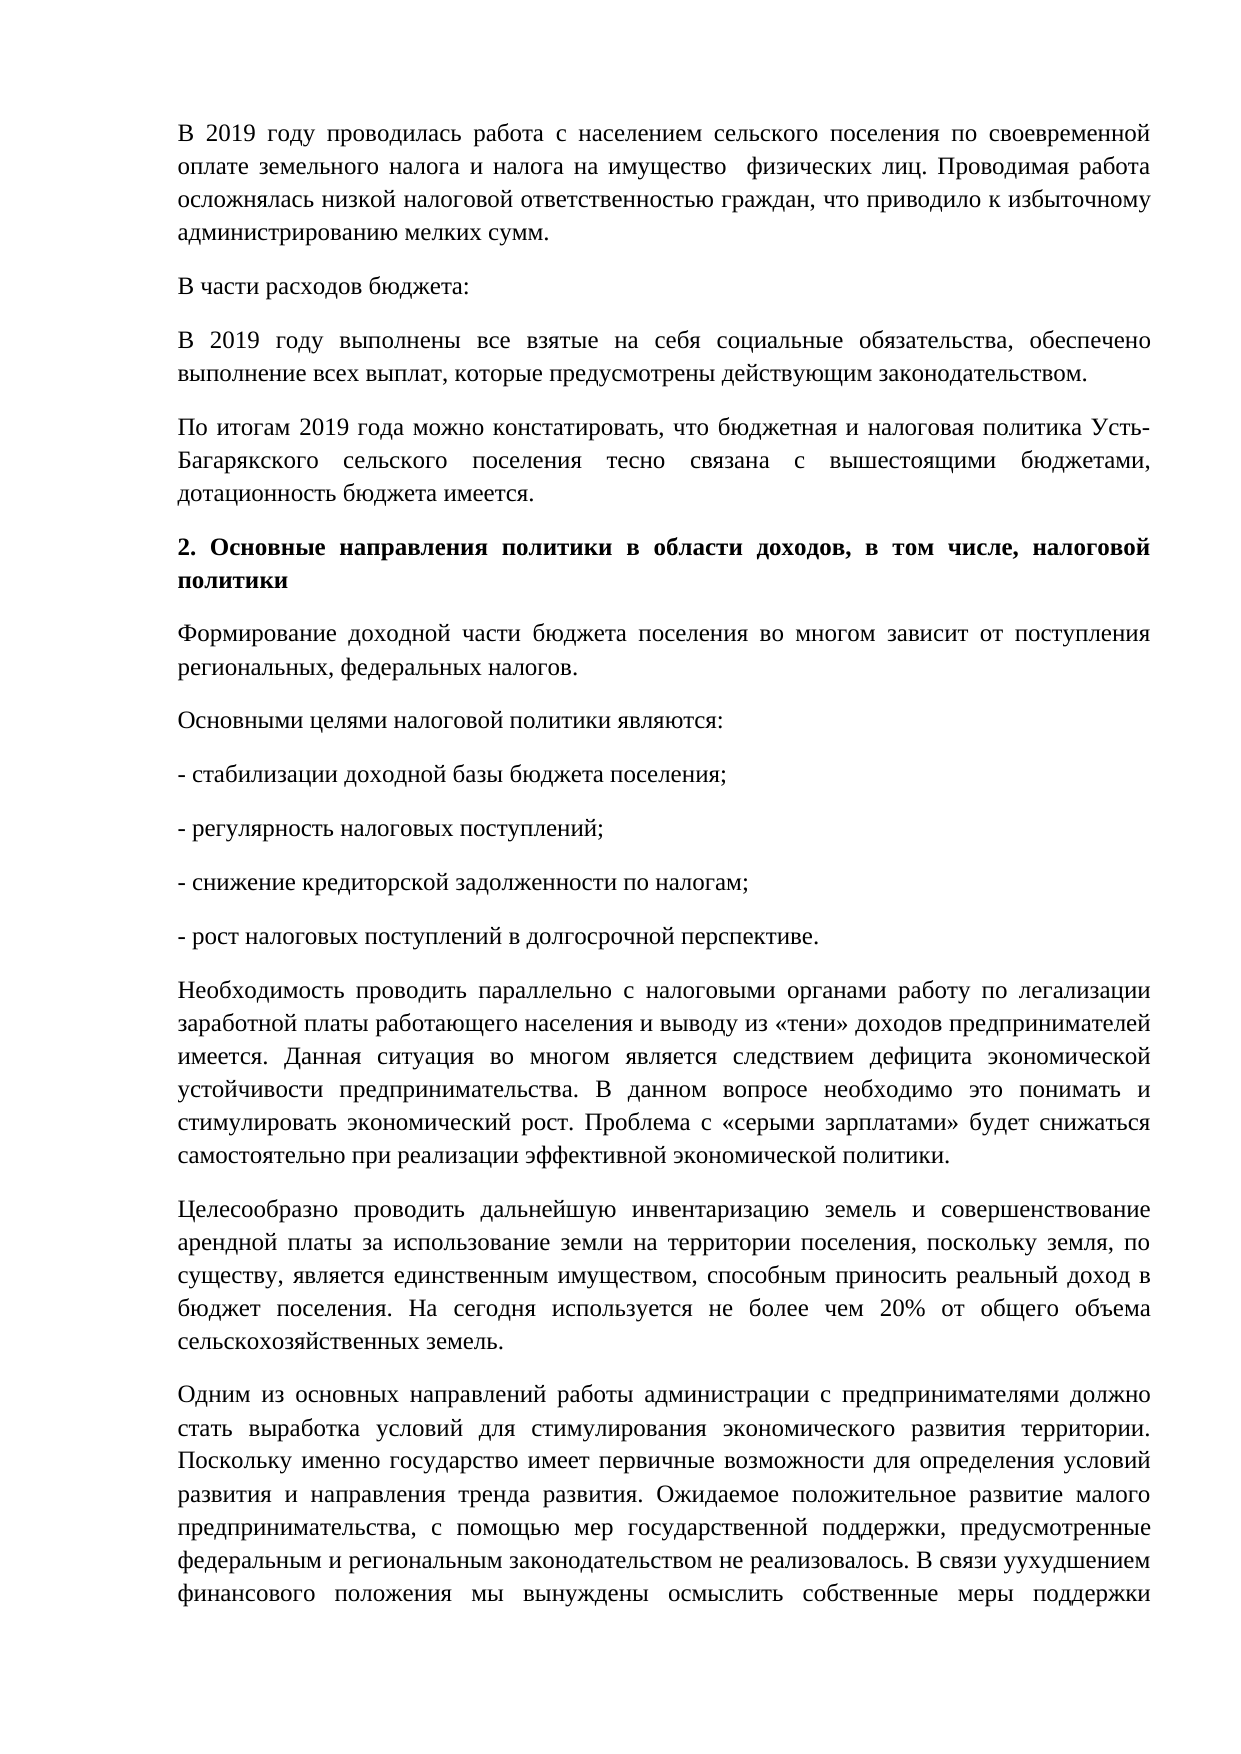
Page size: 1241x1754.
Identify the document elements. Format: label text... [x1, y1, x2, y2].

text - стабилизации доходной базы бюджета поселения; [177, 759, 1152, 788]
text В 2019 году выполнены все взятые на себя социальные обязательства, обеспечено выполнение всех выплат, которые предусмотрены действующим законодательством. [177, 325, 1152, 387]
text По итогам 2019 года можно констатировать, что бюджетная и налоговая политика Усть-Багарякского сельского поселения тесно связана с вышестоящими бюджетами, дотационность бюджета имеется. [177, 412, 1152, 507]
text В 2019 году проводилась работа с населением сельского поселения по своевременной оплате земельного налога и налога на имущество физических лиц. Проводимая работа осложнялась низкой налоговой ответственностью граждан, что приводило к избыточному администрированию мелких сумм. [177, 118, 1152, 246]
text - рост налоговых поступлений в долгосрочной перспективе. [177, 921, 1152, 949]
text В части расходов бюджета: [177, 271, 1152, 300]
text Формирование доходной части бюджета поселения во многом зависит от поступления региональных, федеральных налогов. [177, 618, 1152, 680]
text 2. Основные направления политики в области доходов, в том числе, налоговой политики [177, 532, 1152, 593]
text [177, 1379, 1152, 1606]
text - снижение кредиторской задолженности по налогам; [177, 867, 1152, 896]
text - регулярность налоговых поступлений; [177, 813, 1152, 842]
text Необходимость проводить параллельно с налоговыми органами работу по легализации заработной платы работающего населения и выводу из «тени» доходов предпринимателей имеется. Данная ситуация во многом является следствием дефицита экономической устойчивости предпринимательства. В данном вопросе необходимо это понимать и стимулировать экономический рост. Проблема с «серыми зарплатами» будет снижаться самостоятельно при реализации эффективной экономической политики. [177, 975, 1152, 1168]
text Основными целями налоговой политики являются: [177, 705, 1152, 734]
text Целесообразно проводить дальнейшую инвентаризацию земель и совершенствование арендной платы за использование земли на территории поселения, поскольку земля, по существу, является единственным имуществом, способным приносить реальный доход в бюджет поселения. На сегодня используется не более чем 20% от общего объема сельскохозяйственных земель. [177, 1194, 1152, 1354]
